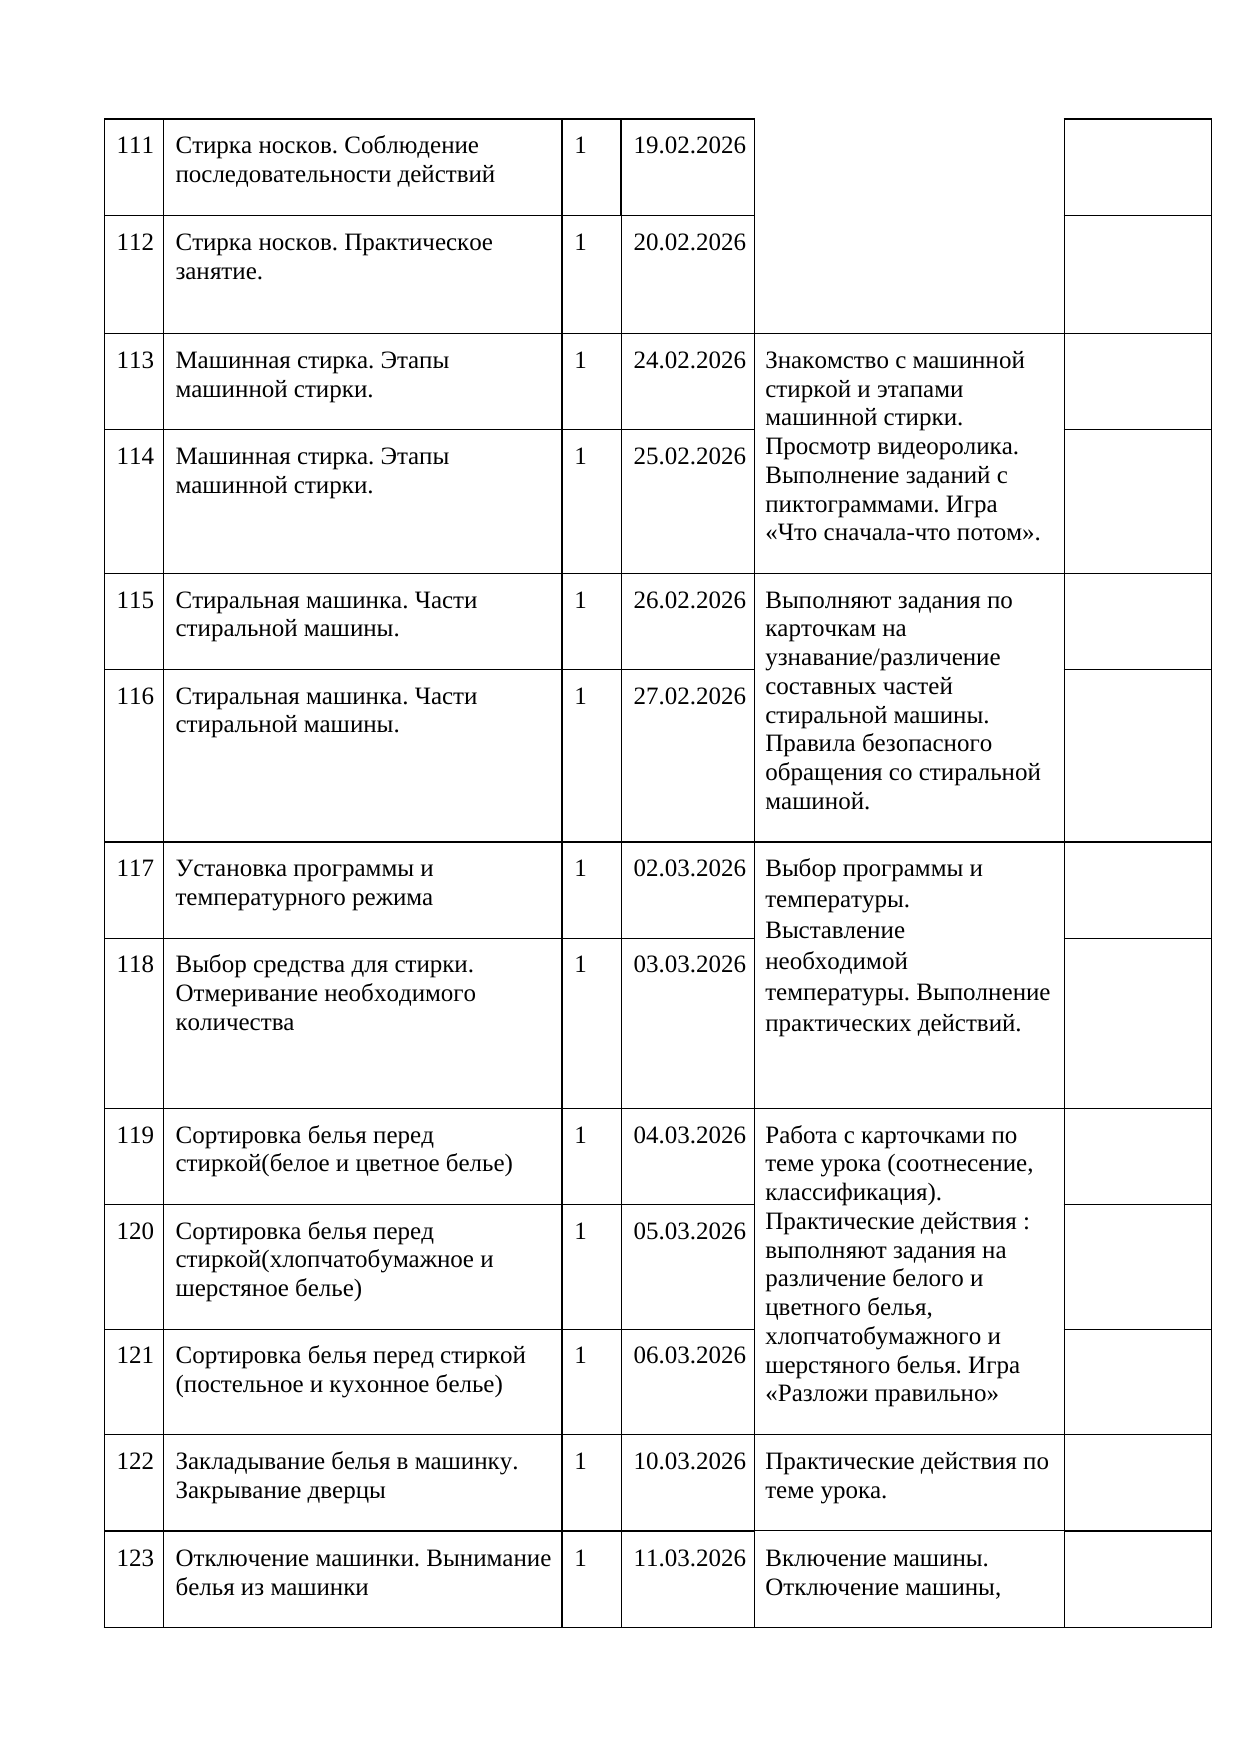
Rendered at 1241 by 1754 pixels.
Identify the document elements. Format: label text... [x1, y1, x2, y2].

table_cell 1 [563, 216, 621, 333]
table_cell Знакомство с машинной стиркой и этапами машинной стирки. Просмотр видеоролика. Выполнение заданий с пиктограммами. Игра «Что сначала-что потом». [755, 334, 1064, 573]
table_cell 117 [105, 843, 163, 937]
table_cell [1065, 939, 1211, 1108]
table_cell [1065, 1435, 1211, 1530]
table_cell 1 [563, 843, 621, 937]
table_cell 1 [563, 1109, 621, 1204]
table_cell 04.03.2026 [622, 1109, 754, 1204]
table_cell 111 [105, 120, 163, 215]
table_cell [1065, 670, 1211, 841]
table_cell 1 [563, 574, 621, 669]
table_cell Закладывание белья в машинку. Закрывание дверцы [164, 1435, 561, 1530]
table_cell Выбор средства для стирки. Отмеривание необходимого количества [164, 939, 561, 1108]
table_cell Сортировка белья перед стиркой(белое и цветное белье) [164, 1109, 561, 1204]
table_cell [1065, 1109, 1211, 1204]
table_cell 119 [105, 1109, 163, 1204]
table_cell [1065, 216, 1211, 333]
table_cell 120 [105, 1205, 163, 1328]
table_cell 1 [563, 939, 621, 1108]
table_cell 19.02.2026 [622, 120, 754, 215]
table_cell Машинная стирка. Этапы машинной стирки. [164, 334, 561, 429]
table_cell 27.02.2026 [622, 670, 754, 841]
table_cell [1065, 1330, 1211, 1434]
table_cell Сортировка белья перед стиркой(хлопчатобумажное и шерстяное белье) [164, 1205, 561, 1328]
table_cell 114 [105, 430, 163, 573]
table_cell Практические действия по теме урока. [755, 1435, 1064, 1530]
table_cell 116 [105, 670, 163, 841]
table_cell [1065, 334, 1211, 429]
table_cell Отключение машинки. Вынимание белья из машинки [164, 1532, 561, 1627]
table_cell 1 [563, 1330, 621, 1434]
table_cell 121 [105, 1330, 163, 1434]
table_cell Выполняют задания по карточкам на узнавание/различение составных частей стиральной машины. Правила безопасного обращения со стиральной машиной. [755, 574, 1064, 841]
table_cell [1065, 120, 1211, 215]
table_cell Установка программы и температурного режима [164, 843, 561, 937]
table_cell 06.03.2026 [622, 1330, 754, 1434]
table_cell 02.03.2026 [622, 843, 754, 937]
table_cell 03.03.2026 [622, 939, 754, 1108]
table_cell 20.02.2026 [622, 216, 754, 333]
table_cell 1 [563, 334, 621, 429]
table_cell 11.03.2026 [622, 1532, 754, 1627]
table_cell Сортировка белья перед стиркой (постельное и кухонное белье) [164, 1330, 561, 1434]
table_cell 122 [105, 1435, 163, 1530]
table_cell 1 [563, 430, 621, 573]
table_cell 123 [105, 1532, 163, 1627]
table_cell Стирка носков. Практическое занятие. [164, 216, 561, 333]
table_cell 24.02.2026 [622, 334, 754, 429]
table_cell [1065, 1532, 1211, 1627]
table_cell [1065, 574, 1211, 669]
table_cell [1065, 1205, 1211, 1328]
table_cell [1065, 843, 1211, 937]
table_cell 1 [563, 1532, 621, 1627]
table_cell 25.02.2026 [622, 430, 754, 573]
table_cell Стирка носков. Соблюдение последовательности действий [164, 120, 561, 215]
table_cell 05.03.2026 [622, 1205, 754, 1328]
table_cell Работа с карточками по теме урока (соотнесение, классификация). Практические действия : выполняют задания на различение белого и цветного белья, хлопчатобумажного и шерстяного белья. Игра «Разложи правильно» [755, 1109, 1064, 1434]
table_cell 113 [105, 334, 163, 429]
table_cell 10.03.2026 [622, 1435, 754, 1530]
table_cell 1 [563, 120, 620, 215]
table_cell 115 [105, 574, 163, 669]
table_cell 118 [105, 939, 163, 1108]
table_cell 26.02.2026 [622, 574, 754, 669]
table_cell Машинная стирка. Этапы машинной стирки. [164, 430, 561, 573]
table_cell Стиральная машинка. Части стиральной машины. [164, 574, 561, 669]
table_cell 1 [563, 1205, 621, 1328]
table_cell Стиральная машинка. Части стиральной машины. [164, 670, 561, 841]
table_cell 1 [563, 1435, 621, 1530]
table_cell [755, 1531, 1064, 1627]
table_cell 112 [105, 216, 163, 333]
table_cell Выбор программы и температуры. Выставление необходимой температуры. Выполнение практических действий. [755, 843, 1064, 1108]
table_cell [1065, 430, 1211, 573]
table_cell 1 [563, 670, 621, 841]
